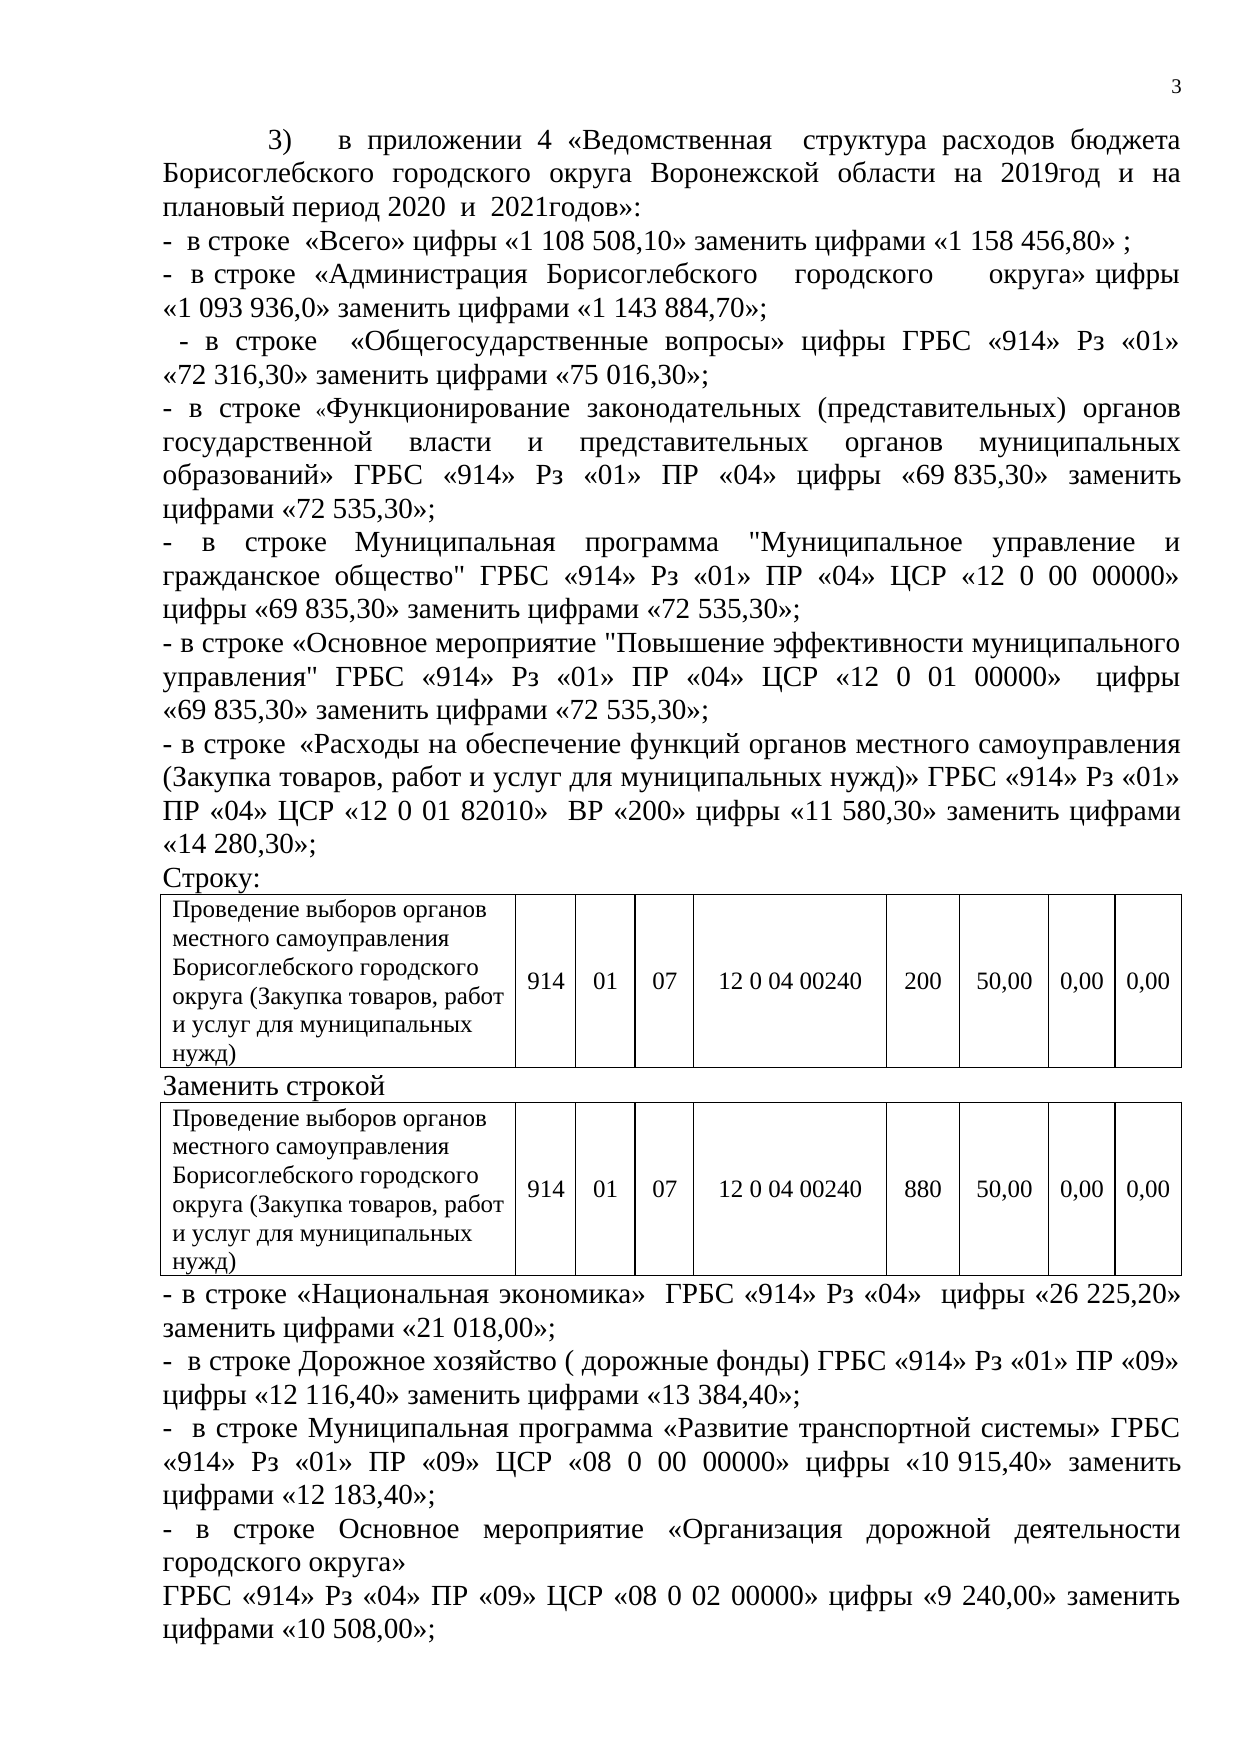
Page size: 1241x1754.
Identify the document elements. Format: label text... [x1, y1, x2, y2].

text - в строке Дорожное хозяйство ( дорожные фонды) ГРБС «914» Рз «01» ПР «09» цифры «12 116,40» заменить цифрами «13 384,40»; [162, 1343, 1181, 1410]
text ГРБС «914» Рз «04» ПР «09» ЦСР «08 0 02 00000» цифры «9 240,00» заменить цифрами «10 508,00»; [162, 1578, 1181, 1645]
text 3) в приложении 4 «Ведомственная структура расходов бюджета Борисоглебского городского округа Воронежской области на 2019год и на плановый период 2020 и 2021годов»: [162, 122, 1181, 223]
text - в строке «Администрация Борисоглебского городского округа» цифры «1 093 936,0» заменить цифрами «1 143 884,70»; [162, 256, 1181, 323]
table_header 12 0 04 00240 [694, 895, 886, 1067]
table_header 07 [636, 895, 693, 1067]
text - в строке «Основное мероприятие "Повышение эффективности муниципального управления" ГРБС «914» Рз «01» ПР «04» ЦСР «12 0 01 00000» цифры «69 835,30» заменить цифрами «72 535,30»; [162, 625, 1181, 726]
text - в строке «Всего» цифры «1 108 508,10» заменить цифрами «1 158 456,80» ; [162, 223, 1181, 256]
table_header Проведение выборов органов местного самоуправления Борисоглебского городского округа (Закупка товаров, работ и услуг для муниципальных нужд) [161, 895, 515, 1067]
text - в строке «Функционирование законодательных (представительных) органов государственной власти и представительных органов муниципальных образований» ГРБС «914» Рз «01» ПР «04» цифры «69 835,30» заменить цифрами «72 535,30»; [162, 390, 1181, 524]
table_header 12 0 04 00240 [694, 1103, 886, 1275]
table_header 0,00 [1116, 1103, 1181, 1275]
table_header 50,00 [960, 1103, 1048, 1275]
table_header 914 [516, 1103, 575, 1275]
table_header 01 [576, 1103, 634, 1275]
text - в строке Муниципальная программа "Муниципальное управление и гражданское общество" ГРБС «914» Рз «01» ПР «04» ЦСР «12 0 00 00000» цифры «69 835,30» заменить цифрами «72 535,30»; [162, 524, 1181, 625]
table_header 01 [576, 895, 634, 1067]
table_header 0,00 [1049, 1103, 1114, 1275]
text Строку: [162, 860, 1181, 893]
table_header 914 [516, 895, 575, 1067]
table_header 0,00 [1116, 895, 1181, 1067]
table_header 07 [636, 1103, 693, 1275]
text Заменить строкой [162, 1068, 1181, 1102]
table_header 0,00 [1049, 895, 1114, 1067]
text - в строке «Национальная экономика» ГРБС «914» Рз «04» цифры «26 225,20» заменить цифрами «21 018,00»; [162, 1276, 1181, 1343]
text - в строке «Общегосударственные вопросы» цифры ГРБС «914» Рз «01» «72 316,30» заменить цифрами «75 016,30»; [162, 323, 1181, 390]
table_header 880 [887, 1103, 959, 1275]
text - в строке Муниципальная программа «Развитие транспортной системы» ГРБС «914» Рз «01» ПР «09» ЦСР «08 0 00 00000» цифры «10 915,40» заменить цифрами «12 183,40»; [162, 1410, 1181, 1511]
text - в строке Основное мероприятие «Организация дорожной деятельности городского округа» [162, 1511, 1181, 1578]
table_header 200 [887, 895, 959, 1067]
text - в строке «Расходы на обеспечение функций органов местного самоуправления (Закупка товаров, работ и услуг для муниципальных нужд)» ГРБС «914» Рз «01» ПР «04» ЦСР «12 0 01 82010» ВР «200» цифры «11 580,30» заменить цифрами «14 280,30»; [162, 726, 1181, 860]
table_header 50,00 [960, 895, 1048, 1067]
table_header Проведение выборов органов местного самоуправления Борисоглебского городского округа (Закупка товаров, работ и услуг для муниципальных нужд) [161, 1103, 515, 1275]
